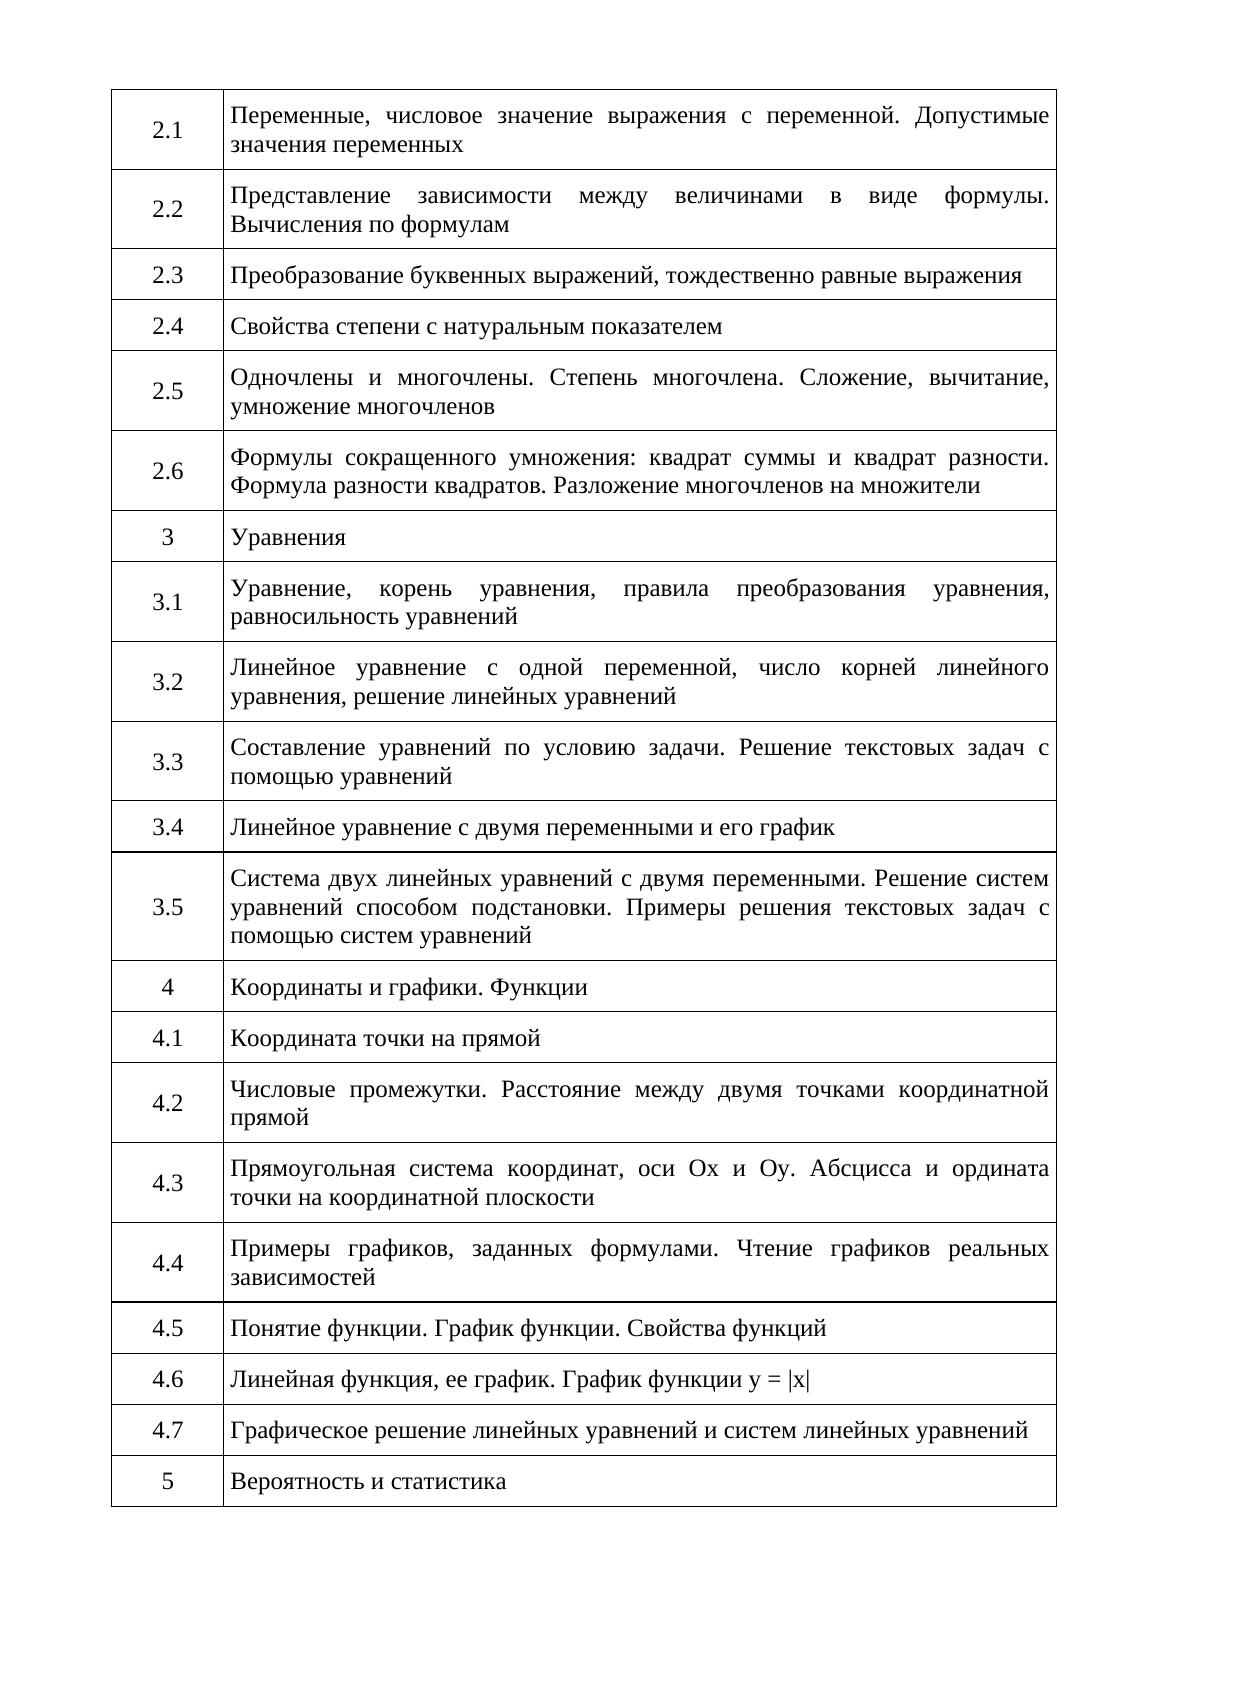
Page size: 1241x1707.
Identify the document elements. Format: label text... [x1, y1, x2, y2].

table_cell Система двух линейных уравнений с двумя переменными. Решение систем уравнений способом подстановки. Примеры решения текстовых задач с помощью систем уравнений [224, 853, 1056, 960]
table_cell 3.1 [112, 562, 223, 641]
table_cell 3.2 [112, 642, 223, 721]
table_cell 4.1 [112, 1012, 223, 1062]
table_cell 4.4 [112, 1223, 223, 1301]
table_cell Линейное уравнение с двумя переменными и его график [224, 801, 1056, 851]
table_cell 2.3 [112, 249, 223, 299]
table_cell 4.6 [112, 1354, 223, 1403]
table_cell 4.7 [112, 1405, 223, 1454]
table_cell Прямоугольная система координат, оси Ox и Oy. Абсцисса и ордината точки на координатной плоскости [224, 1143, 1056, 1222]
table_cell 4.2 [112, 1063, 223, 1142]
table_cell 3.4 [112, 801, 223, 851]
table_cell 3.5 [112, 853, 223, 960]
table_cell 3 [112, 511, 223, 561]
table_cell Понятие функции. График функции. Свойства функций [224, 1303, 1056, 1352]
table_cell Вероятность и статистика [224, 1456, 1056, 1506]
table_cell Координата точки на прямой [224, 1012, 1056, 1062]
table_cell Примеры графиков, заданных формулами. Чтение графиков реальных зависимостей [224, 1223, 1056, 1301]
table_cell Одночлены и многочлены. Степень многочлена. Сложение, вычитание, умножение многочленов [224, 351, 1056, 430]
table_cell Переменные, числовое значение выражения с переменной. Допустимые значения переменных [224, 90, 1056, 168]
table_cell Свойства степени с натуральным показателем [224, 300, 1056, 350]
table_cell 4.5 [112, 1303, 223, 1352]
table_cell Преобразование буквенных выражений, тождественно равные выражения [224, 249, 1056, 299]
table_cell 2.1 [112, 90, 223, 168]
table_cell 2.6 [112, 431, 223, 510]
table_cell 2.4 [112, 300, 223, 350]
table_cell Уравнения [224, 511, 1056, 561]
table_cell Уравнение, корень уравнения, правила преобразования уравнения, равносильность уравнений [224, 562, 1056, 641]
table_cell Координаты и графики. Функции [224, 961, 1056, 1011]
table_cell 2.5 [112, 351, 223, 430]
table_cell Составление уравнений по условию задачи. Решение текстовых задач с помощью уравнений [224, 722, 1056, 800]
table_cell Графическое решение линейных уравнений и систем линейных уравнений [224, 1405, 1056, 1454]
table_cell 4 [112, 961, 223, 1011]
table_cell Числовые промежутки. Расстояние между двумя точками координатной прямой [224, 1063, 1056, 1142]
table_cell Представление зависимости между величинами в виде формулы. Вычисления по формулам [224, 170, 1056, 248]
table_cell Линейная функция, ее график. График функции y = |x| [224, 1354, 1056, 1403]
table_cell Формулы сокращенного умножения: квадрат суммы и квадрат разности. Формула разности квадратов. Разложение многочленов на множители [224, 431, 1056, 510]
table_cell Линейное уравнение с одной переменной, число корней линейного уравнения, решение линейных уравнений [224, 642, 1056, 721]
table_cell 3.3 [112, 722, 223, 800]
table_cell 5 [112, 1456, 223, 1506]
table_cell 2.2 [112, 170, 223, 248]
table_cell 4.3 [112, 1143, 223, 1222]
